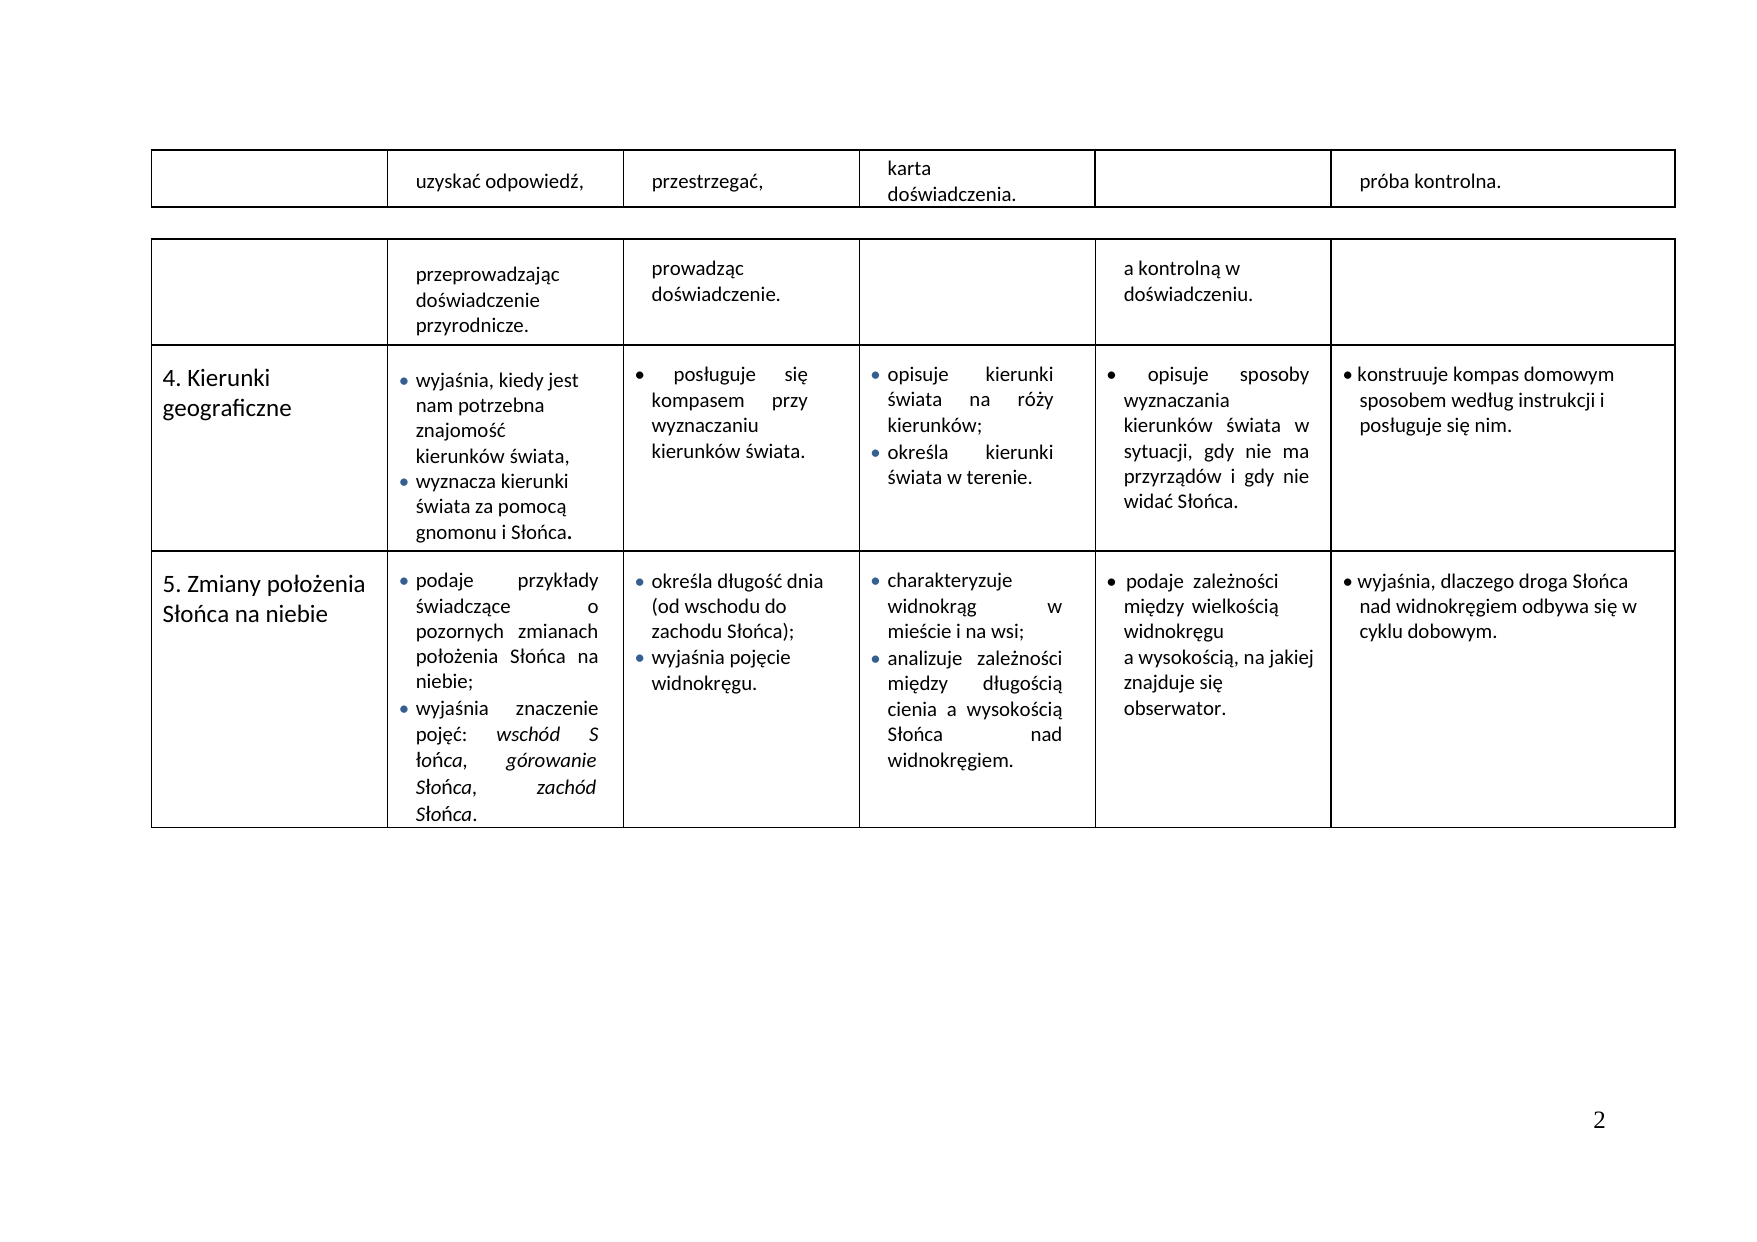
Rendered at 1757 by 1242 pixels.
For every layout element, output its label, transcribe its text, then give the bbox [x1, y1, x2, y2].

table_cell określa długość dnia (od wschodu do zachodu Słońca); wyjaśnia pojęcie widnokręgu. [624, 552, 859, 826]
table_header prowadząc doświadczenie. [624, 240, 859, 344]
table_cell charakteryzuje widnokrąg w mieście i na wsi; analizuje zależności między długością cienia a wysokością Słońca nad widnokręgiem. [860, 552, 1095, 826]
table_cell • konstruuje kompas domowym sposobem według instrukcji i posługuje się nim. [1332, 346, 1674, 550]
table_header [152, 240, 387, 344]
table_cell • posługuje się kompasem przy wyznaczaniu kierunków świata. [624, 346, 859, 550]
table_cell 5. Zmiany położenia Słońca na niebie [152, 552, 387, 826]
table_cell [1332, 151, 1674, 206]
table_cell • opisuje sposoby wyznaczania kierunków świata w sytuacji, gdy nie ma przyrządów i gdy nie widać Słońca. [1096, 346, 1330, 550]
table_header przeprowadzając doświadczenie przyrodnicze. [388, 240, 623, 344]
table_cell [388, 151, 623, 206]
table_cell opisuje kierunki świata na róży kierunków; określa kierunki świata w terenie. [860, 346, 1095, 550]
table_cell wyjaśnia, kiedy jest nam potrzebna znajomość kierunków świata, wyznacza kierunki świata za pomocą gnomonu i Słońca.​ [388, 346, 623, 550]
table_cell • wyjaśnia, dlaczego droga Słońca nad widnokręgiem odbywa się w cyklu dobowym. [1332, 552, 1674, 826]
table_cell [624, 151, 859, 206]
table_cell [1096, 151, 1330, 206]
table_header [1332, 240, 1674, 344]
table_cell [152, 151, 387, 206]
table_cell • podaje zależności między wielkością widnokręgu a wysokością, na jakiej znajduje się obserwator. [1096, 552, 1330, 826]
table_cell podaje przykłady świadczące o pozornych zmianach położenia Słońca na niebie; wyjaśnia znaczenie pojęć: wschód S​ łońca, górowanie Słońca, zachód Słońca​. [388, 552, 623, 826]
table_header [860, 240, 1095, 344]
table_cell 4. Kierunki geograficzne [152, 346, 387, 550]
table_header a kontrolną w doświadczeniu. [1096, 240, 1330, 344]
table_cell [860, 151, 1094, 206]
